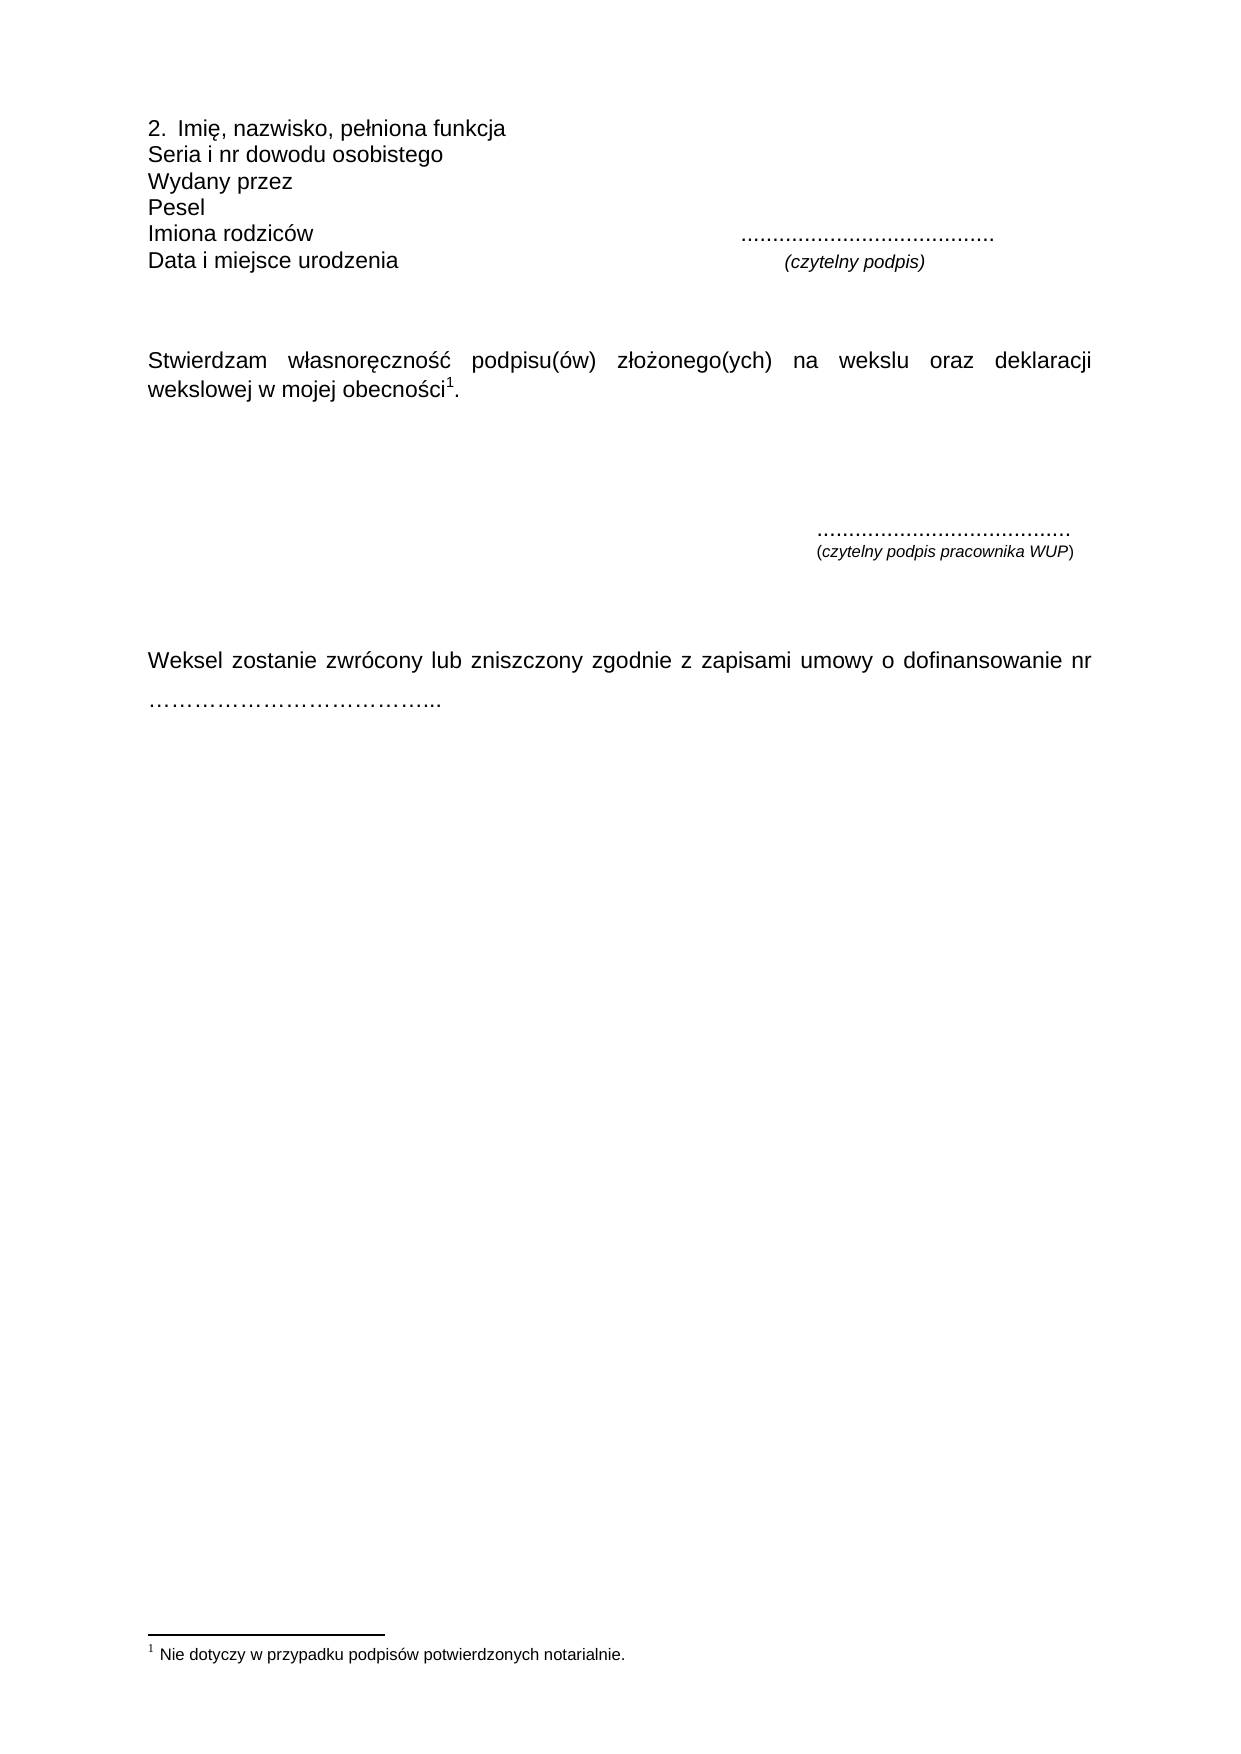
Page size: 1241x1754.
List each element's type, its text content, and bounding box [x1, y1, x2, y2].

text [148, 220, 1092, 247]
text Pesel [148, 194, 1092, 220]
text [148, 247, 1092, 273]
list Imię, nazwisko, pełniona funkcja [148, 115, 1092, 141]
text Stwierdzam własnoręczność podpisu(ów) złożonego(ych) na wekslu oraz deklaracji wekslowej w mojej obecności. [148, 347, 1092, 402]
text Wydany przez [148, 168, 1092, 194]
text Seria i nr dowodu osobistego [148, 141, 1092, 168]
text (czytelny podpis pracownika WUP) [148, 541, 1092, 561]
text Weksel zostanie zwrócony lub zniszczony zgodnie z zapisami umowy o dofinansowanie nr ………………………………... [148, 647, 1092, 713]
text ........................................ [738, 515, 1092, 541]
